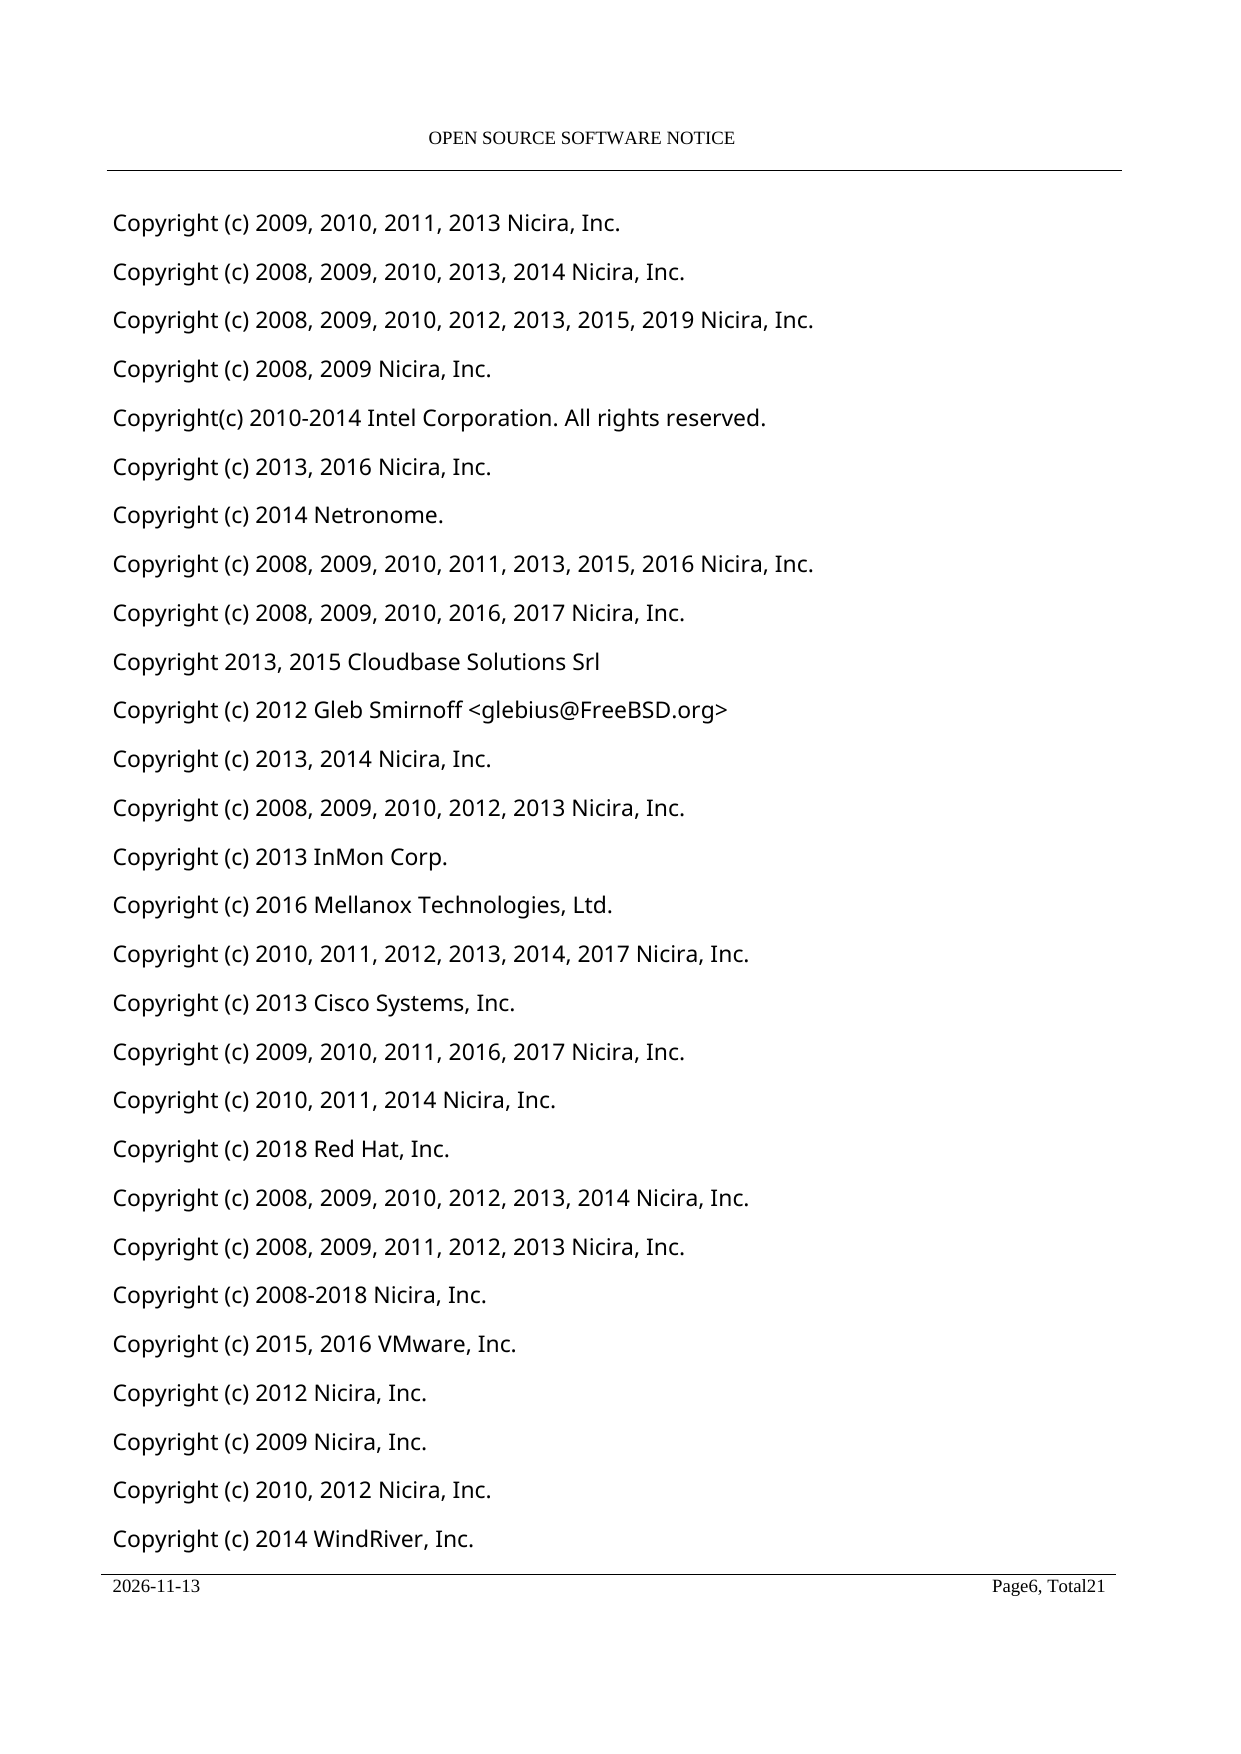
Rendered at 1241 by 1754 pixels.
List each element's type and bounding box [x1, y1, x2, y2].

text [112, 206, 1128, 1555]
